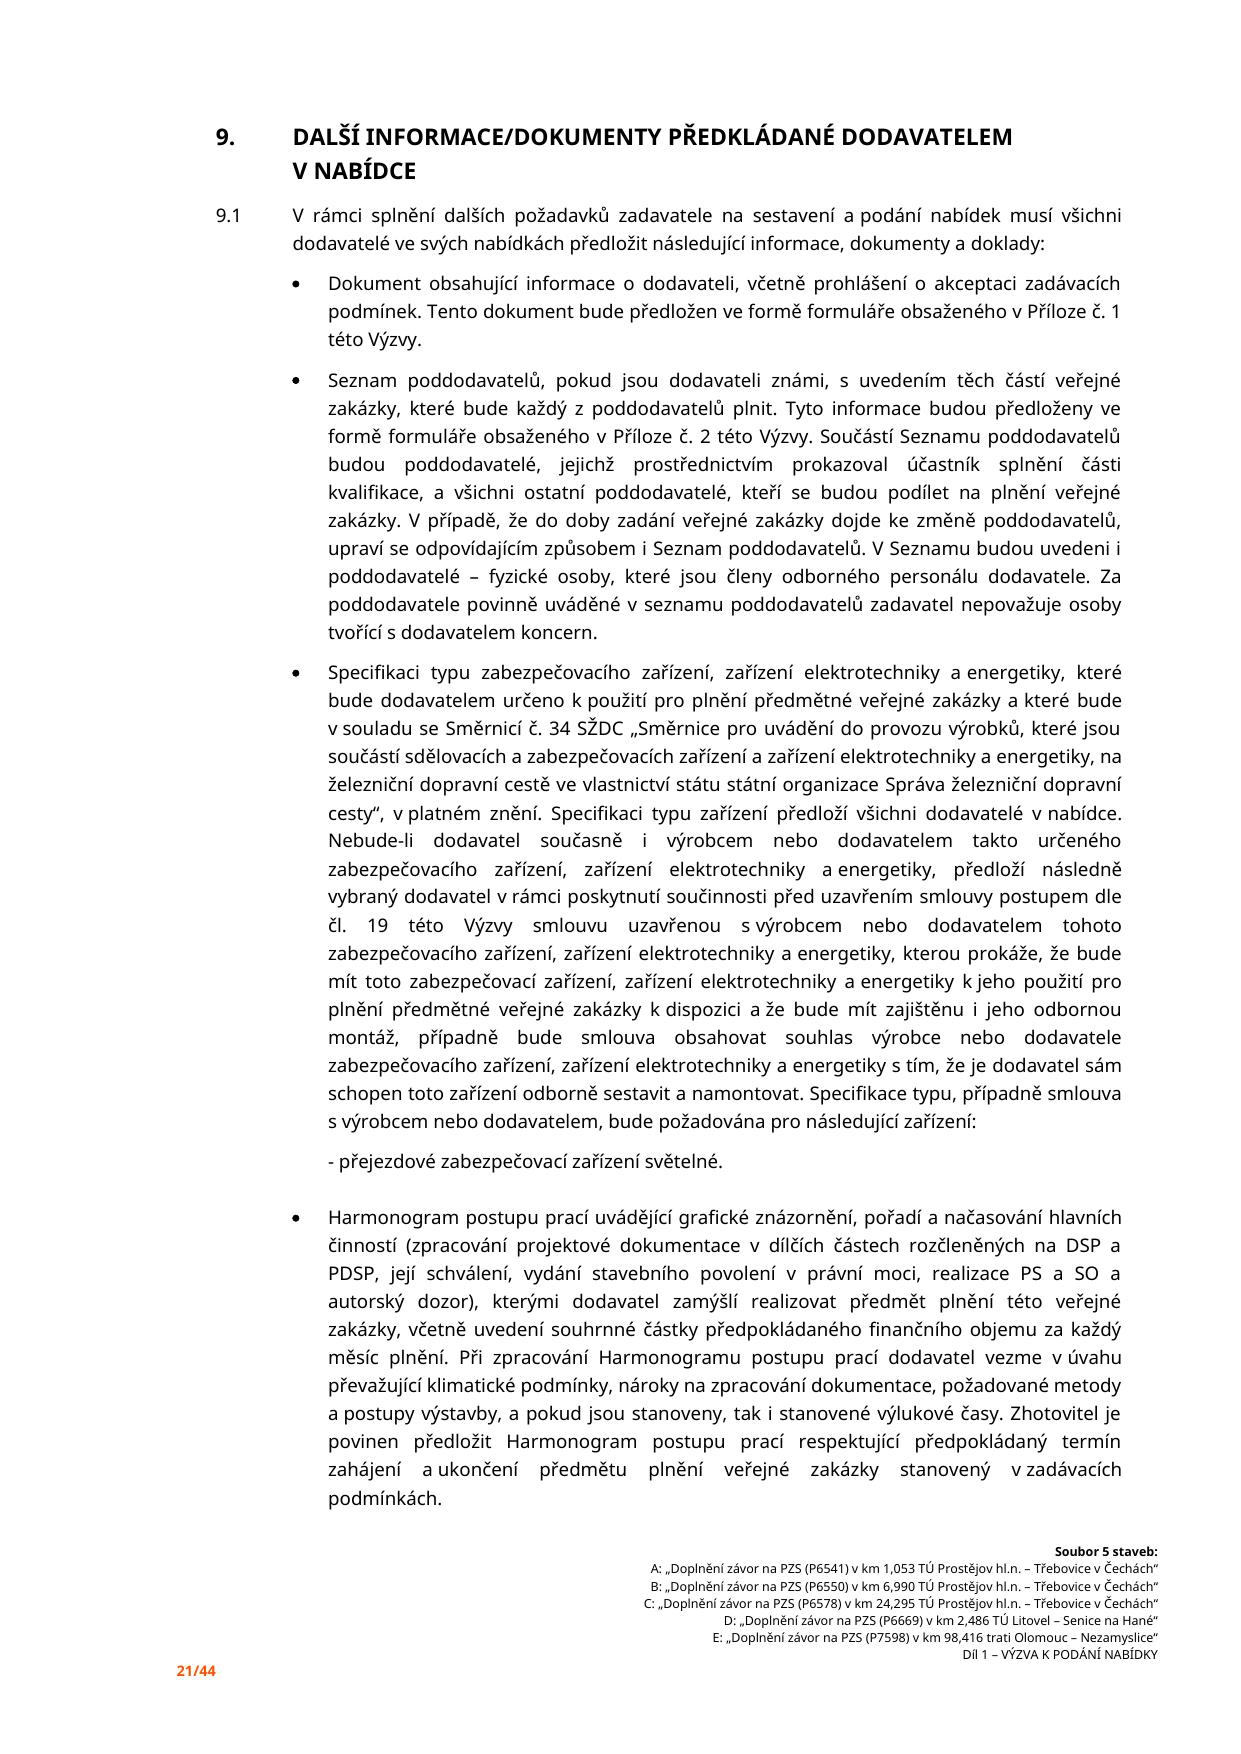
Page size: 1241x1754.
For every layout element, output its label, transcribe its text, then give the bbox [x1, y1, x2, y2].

text Seznam poddodavatelů, pokud jsou dodavateli známi, s uvedením těch částí veřejné zakázky, které bude každý z poddodavatelů plnit. Tyto informace budou předloženy ve formě formuláře obsaženého v Příloze č. 2 této Výzvy. Součástí Seznamu poddodavatelů budou poddodavatelé, jejichž prostřednictvím prokazoval účastník splnění části kvalifikace, a všichni ostatní poddodavatelé, kteří se budou podílet na plnění veřejné zakázky. V případě, že do doby zadání veřejné zakázky dojde ke změně poddodavatelů, upraví se odpovídajícím způsobem i Seznam poddodavatelů. V Seznamu budou uvedeni i poddodavatelé – fyzické osoby, které jsou členy odborného personálu dodavatele. Za poddodavatele povinně uváděné v seznamu poddodavatelů zadavatel nepovažuje osoby tvořící s dodavatelem koncern. [292, 367, 1122, 645]
text Specifikaci typu zabezpečovacího zařízení, zařízení elektrotechniky a energetiky, které bude dodavatelem určeno k použití pro plnění předmětné veřejné zakázky a které bude v souladu se Směrnicí č. 34 SŽDC „Směrnice pro uvádění do provozu výrobků, které jsou součástí sdělovacích a zabezpečovacích zařízení a zařízení elektrotechniky a energetiky, na železniční dopravní cestě ve vlastnictví státu státní organizace Správa železniční dopravní cesty“, v platném znění. Specifikaci typu zařízení předloží všichni dodavatelé v nabídce. Nebude-li dodavatel současně i výrobcem nebo dodavatelem takto určeného zabezpečovacího zařízení, zařízení elektrotechniky a energetiky, předloží následně vybraný dodavatel v rámci poskytnutí součinnosti před uzavřením smlouvy postupem dle čl. 19 této Výzvy smlouvu uzavřenou s výrobcem nebo dodavatelem tohoto zabezpečovacího zařízení, zařízení elektrotechniky a energetiky, kterou prokáže, že bude mít toto zabezpečovací zařízení, zařízení elektrotechniky a energetiky k jeho použití pro plnění předmětné veřejné zakázky k dispozici a že bude mít zajištěnu i jeho odbornou montáž, případně bude smlouva obsahovat souhlas výrobce nebo dodavatele zabezpečovacího zařízení, zařízení elektrotechniky a energetiky s tím, že je dodavatel sám schopen toto zařízení odborně sestavit a namontovat. Specifikace typu, případně smlouva s výrobcem nebo dodavatelem, bude požadována pro následující zařízení: [292, 660, 1122, 1133]
text DALŠÍ INFORMACE/DOKUMENTY PŘEDKLÁDANÉ DODAVATELEM V NABÍDCE [216, 121, 1122, 186]
text Dokument obsahující informace o dodavateli, včetně prohlášení o akceptaci zadávacích podmínek. Tento dokument bude předložen ve formě formuláře obsaženého v Příloze č. 1 této Výzvy. [292, 270, 1122, 352]
text Harmonogram postupu prací uvádějící grafické znázornění, pořadí a načasování hlavních činností (zpracování projektové dokumentace v dílčích částech rozčleněných na DSP a PDSP, její schválení, vydání stavebního povolení v právní moci, realizace PS a SO a autorský dozor), kterými dodavatel zamýšlí realizovat předmět plnění této veřejné zakázky, včetně uvedení souhrnné částky předpokládaného finančního objemu za každý měsíc plnění. Při zpracování Harmonogramu postupu prací dodavatel vezme v úvahu převažující klimatické podmínky, nároky na zpracování dokumentace, požadované metody a postupy výstavby, a pokud jsou stanoveny, tak i stanovené výlukové časy. Zhotovitel je povinen předložit Harmonogram postupu prací respektující předpokládaný termín zahájení a ukončení předmětu plnění veřejné zakázky stanovený v zadávacích podmínkách. [292, 1204, 1122, 1510]
text V rámci splnění dalších požadavků zadavatele na sestavení a podání nabídek musí všichni dodavatelé ve svých nabídkách předložit následující informace, dokumenty a doklady: [216, 202, 1122, 255]
list - přejezdové zabezpečovací zařízení světelné. [328, 1148, 1122, 1174]
